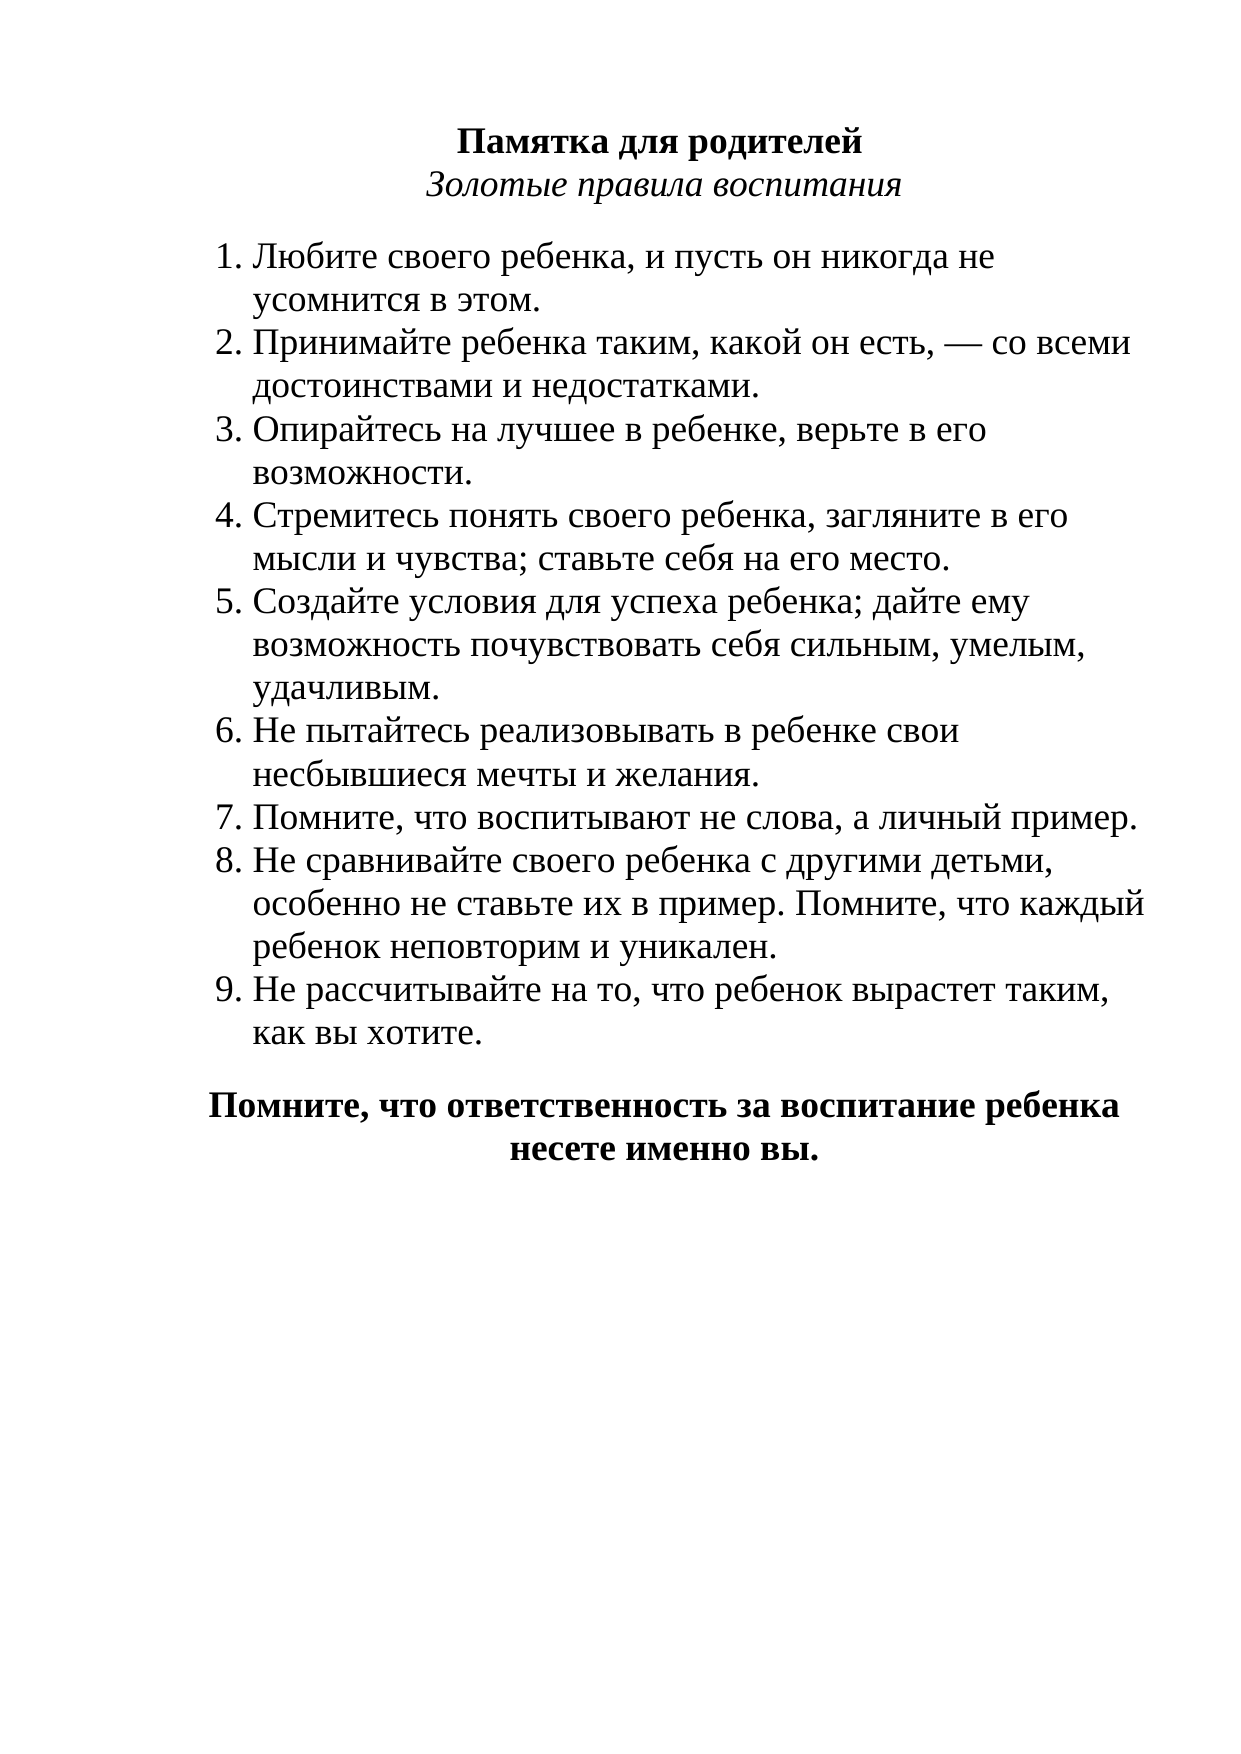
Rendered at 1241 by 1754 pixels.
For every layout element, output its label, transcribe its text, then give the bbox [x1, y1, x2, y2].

list Опирайтесь на лучшее в ребенке, верьте в его возможности. [215, 406, 1152, 492]
list Не сравнивайте своего ребенка с другими детьми, особенно не ставьте их в пример. Помните, что каждый ребенок неповторим и уникален. [215, 837, 1152, 967]
list Принимайте ребенка таким, какой он есть, — со всеми достоинствами и недостатками. [215, 320, 1152, 406]
text Памятка для родителей Золотые правила воспитания [177, 118, 1152, 204]
text Помните, что ответственность за воспитание ребенка несете именно вы. [177, 1082, 1152, 1168]
list Стремитесь понять своего ребенка, загляните в его мысли и чувства; ставьте себя на его место. [215, 492, 1152, 578]
list Любите своего ребенка, и пусть он никогда не усомнится в этом. [215, 233, 1152, 320]
list Помните, что воспитывают не слова, а личный пример. [215, 794, 1152, 837]
list Создайте условия для успеха ребенка; дайте ему возможность почувствовать себя сильным, умелым, удачливым. [215, 578, 1152, 708]
list Не рассчитывайте на то, что ребенок вырастет таким, как вы хотите. [215, 967, 1152, 1053]
list Не пытайтесь реализовывать в ребенке свои несбывшиеся мечты и желания. [215, 708, 1152, 794]
